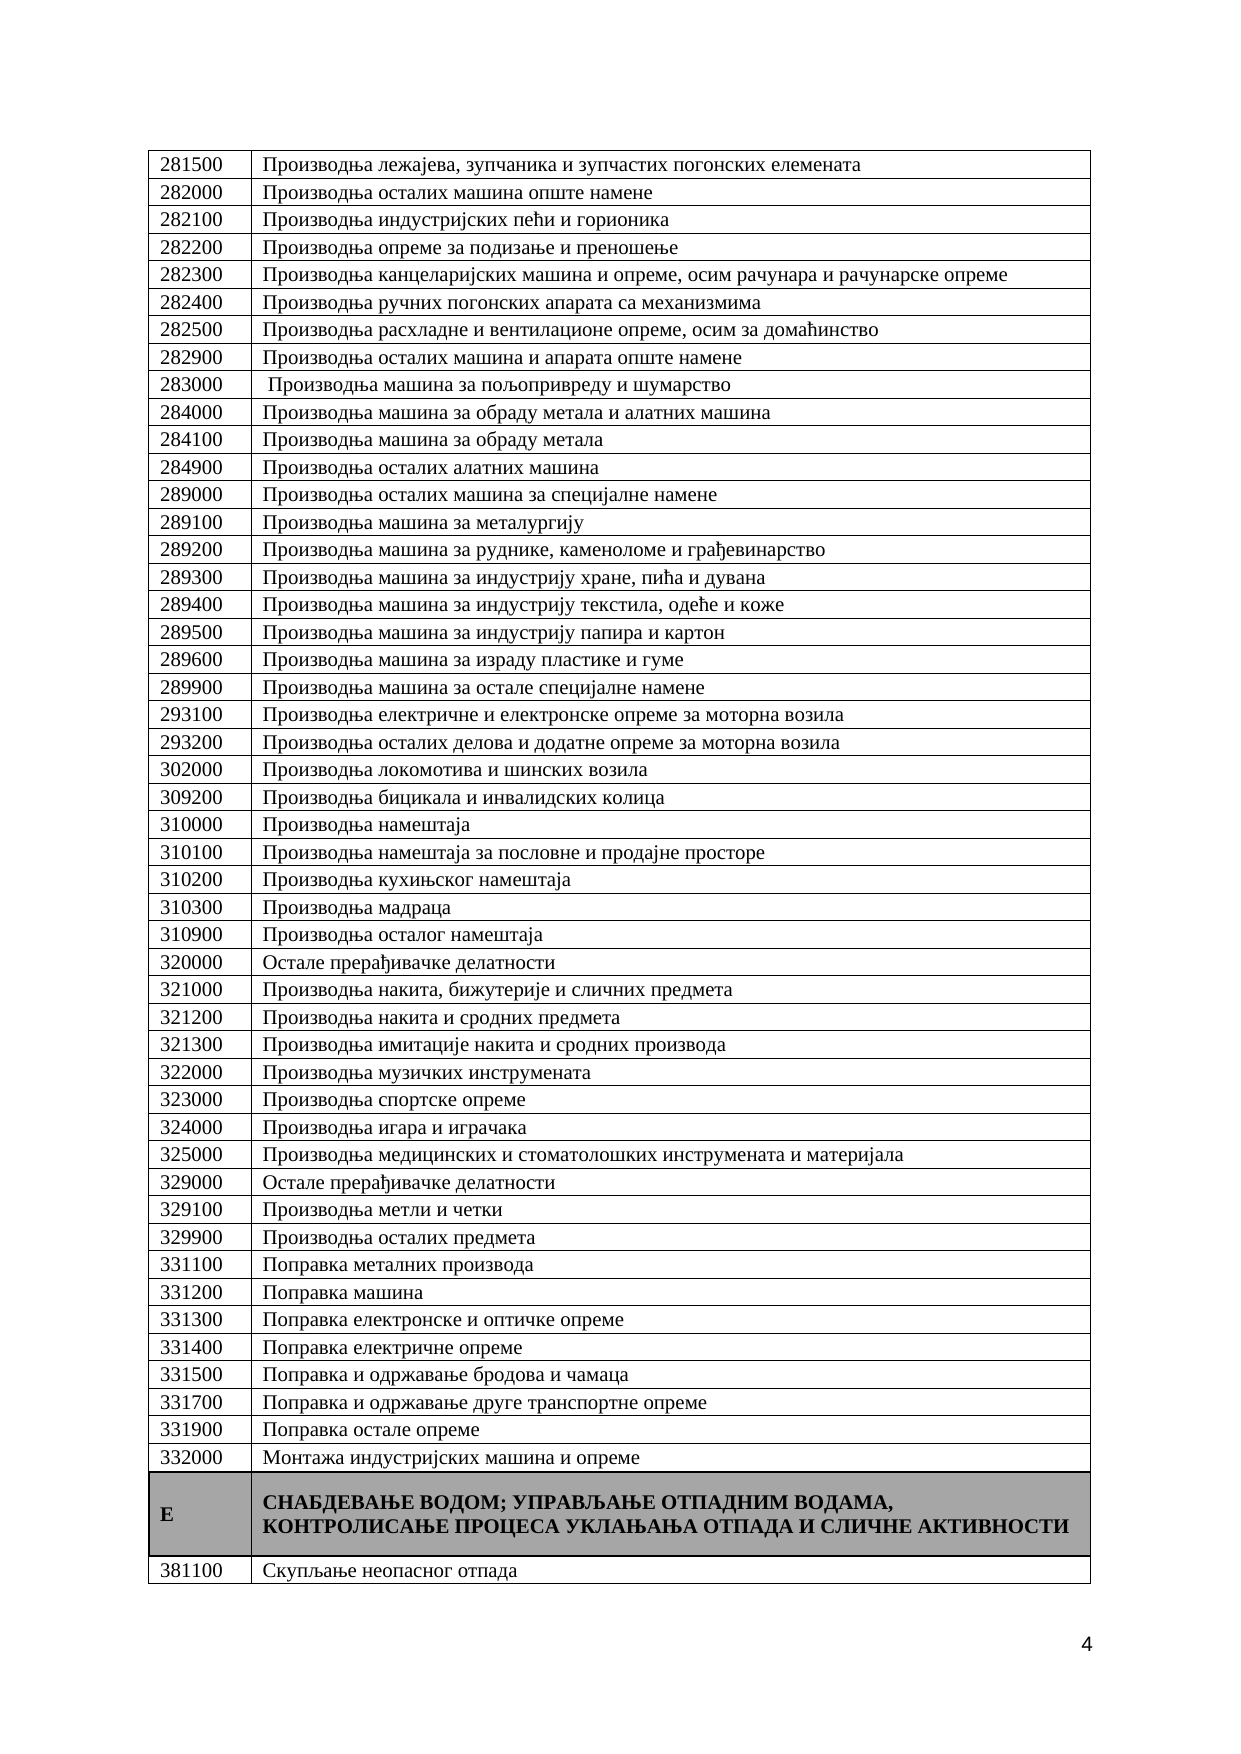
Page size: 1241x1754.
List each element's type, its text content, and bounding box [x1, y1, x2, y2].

table_cell 331200 [149, 1279, 251, 1305]
table_cell Производња индустријских пећи и горионика [252, 206, 1090, 232]
table_cell 284100 [149, 426, 251, 452]
table_cell 329900 [149, 1224, 251, 1250]
table_cell Производња осталих предмета [252, 1224, 1090, 1250]
table_cell 284900 [149, 454, 251, 480]
table_cell Производња машина за израду пластике и гуме [252, 646, 1090, 672]
table_cell 323000 [149, 1086, 251, 1112]
table_cell Производња ручних погонских апарата са механизмима [252, 289, 1090, 315]
table_cell 310300 [149, 894, 251, 920]
table_cell Поправка електронске и оптичке опреме [252, 1306, 1090, 1332]
table_cell Производња канцеларијских машина и опреме, осим рачунара и рачунарске опреме [252, 261, 1090, 287]
table_cell 282300 [149, 261, 251, 287]
table_cell 381100 [149, 1557, 251, 1582]
table_cell Производња расхладне и вентилационе опреме, осим за домаћинство [252, 316, 1090, 342]
table_cell Поправка електричне опреме [252, 1334, 1090, 1360]
table_cell Производња метли и четки [252, 1196, 1090, 1222]
table_cell Производња спортске опреме [252, 1086, 1090, 1112]
table_cell 282500 [149, 316, 251, 342]
table_cell Производња машина за обраду метала [252, 426, 1090, 452]
table_cell Производња намештаја [252, 811, 1090, 837]
table_cell Производња бицикала и инвалидских колица [252, 784, 1090, 810]
table_cell 322000 [149, 1059, 251, 1085]
table_cell Производња намештаја за пословне и продајне просторе [252, 839, 1090, 865]
table_cell 310100 [149, 839, 251, 865]
table_cell Производња машина за остале специјалне намене [252, 674, 1090, 700]
table_cell 310900 [149, 921, 251, 947]
table_cell 302000 [149, 756, 251, 782]
table_cell 331300 [149, 1306, 251, 1332]
table_cell Производња медицинских и стоматолошких инструмената и материјала [252, 1141, 1090, 1167]
table_cell 282000 [149, 179, 251, 205]
table_cell Производња накита и сродних предмета [252, 1004, 1090, 1030]
table_cell E [150, 1473, 251, 1555]
table_cell 331400 [149, 1334, 251, 1360]
table_cell 289100 [149, 509, 251, 535]
table_cell Производња осталог намештаја [252, 921, 1090, 947]
table_cell 325000 [149, 1141, 251, 1167]
table_cell 289500 [149, 619, 251, 645]
table_cell 332000 [149, 1444, 251, 1471]
table_cell Остале прерађивачке делатности [252, 1169, 1090, 1195]
table_cell 293200 [149, 729, 251, 755]
table_cell Производња накита, бижутерије и сличних предмета [252, 976, 1090, 1002]
table_cell СНАБДЕВАЊЕ ВОДОМ; УПРАВЉАЊЕ ОТПАДНИМ ВОДАМА, КОНТРОЛИСАЊЕ ПРОЦЕСА УКЛАЊАЊА ОТПАДА И СЛИЧНЕ АКТИВНОСТИ [252, 1473, 1090, 1555]
table_cell 289000 [149, 481, 251, 507]
table_cell Поправка металних производа [252, 1251, 1090, 1277]
table_cell Производња машина за индустрију хране, пића и дувана [252, 564, 1090, 590]
table_cell 321300 [149, 1031, 251, 1057]
table_cell 331700 [149, 1389, 251, 1415]
table_cell 281500 [149, 151, 251, 177]
table_cell Производња машина за металургију [252, 509, 1090, 535]
table_cell 282200 [149, 234, 251, 260]
table_cell 284000 [149, 399, 251, 425]
table_cell 310000 [149, 811, 251, 837]
table_cell Производња осталих алатних машина [252, 454, 1090, 480]
table_cell Производња опреме за подизање и преношење [252, 234, 1090, 260]
table_cell Остале прерађивачке делатности [252, 949, 1090, 975]
table_cell 283000 [149, 371, 251, 397]
table_cell 331500 [149, 1361, 251, 1387]
table_cell Производња лежајева, зупчаника и зупчастих погонских елемената [252, 151, 1090, 177]
table_cell Производња кухињског намештаја [252, 866, 1090, 892]
table_cell Производња осталих машина опште намене [252, 179, 1090, 205]
table_cell 289300 [149, 564, 251, 590]
table_cell 282400 [149, 289, 251, 315]
table_cell Производња осталих машина и апарата опште намене [252, 344, 1090, 370]
table_cell Монтажа индустријских машина и опреме [252, 1444, 1090, 1471]
table_cell 320000 [149, 949, 251, 975]
table_cell 282100 [149, 206, 251, 232]
table_cell 309200 [149, 784, 251, 810]
table_cell 289400 [149, 591, 251, 617]
table_cell Производња музичких инструмената [252, 1059, 1090, 1085]
table_cell 331900 [149, 1416, 251, 1442]
table_cell 324000 [149, 1114, 251, 1140]
table_cell 321000 [149, 976, 251, 1002]
table_cell 331100 [149, 1251, 251, 1277]
table_cell 321200 [149, 1004, 251, 1030]
table_cell Поправка и одржавање друге транспортне опреме [252, 1389, 1090, 1415]
table_cell Поправка и одржавање бродова и чамаца [252, 1361, 1090, 1387]
table_cell 289600 [149, 646, 251, 672]
table_cell 310200 [149, 866, 251, 892]
table_cell Производња машина за индустрију текстила, одеће и коже [252, 591, 1090, 617]
table_cell 293100 [149, 701, 251, 727]
table_cell Производња осталих машина за специјалне намене [252, 481, 1090, 507]
table_cell Производња мадраца [252, 894, 1090, 920]
table_cell 289900 [149, 674, 251, 700]
table_cell Производња имитације накита и сродних производа [252, 1031, 1090, 1057]
table_cell Производња машина за руднике, каменоломе и грађевинарство [252, 536, 1090, 562]
table_cell 329100 [149, 1196, 251, 1222]
table_cell Скупљање неопасног отпада [252, 1557, 1090, 1582]
table_cell Поправка остале опреме [252, 1416, 1090, 1442]
table_cell Производња осталих делова и додатне опреме за моторна возила [252, 729, 1090, 755]
table_cell Производња електричне и електронске опреме за моторна возила [252, 701, 1090, 727]
table_cell Поправка машина [252, 1279, 1090, 1305]
table_cell Производња игара и играчака [252, 1114, 1090, 1140]
table_cell 329000 [149, 1169, 251, 1195]
table_cell 282900 [149, 344, 251, 370]
table_cell Производња машина за обраду метала и алатних машина [252, 399, 1090, 425]
table_cell Производња машина за индустрију папира и картон [252, 619, 1090, 645]
table_cell 289200 [149, 536, 251, 562]
table_cell Производња машина за пољопривреду и шумарство [252, 371, 1090, 397]
table_cell Производња локомотива и шинских возила [252, 756, 1090, 782]
